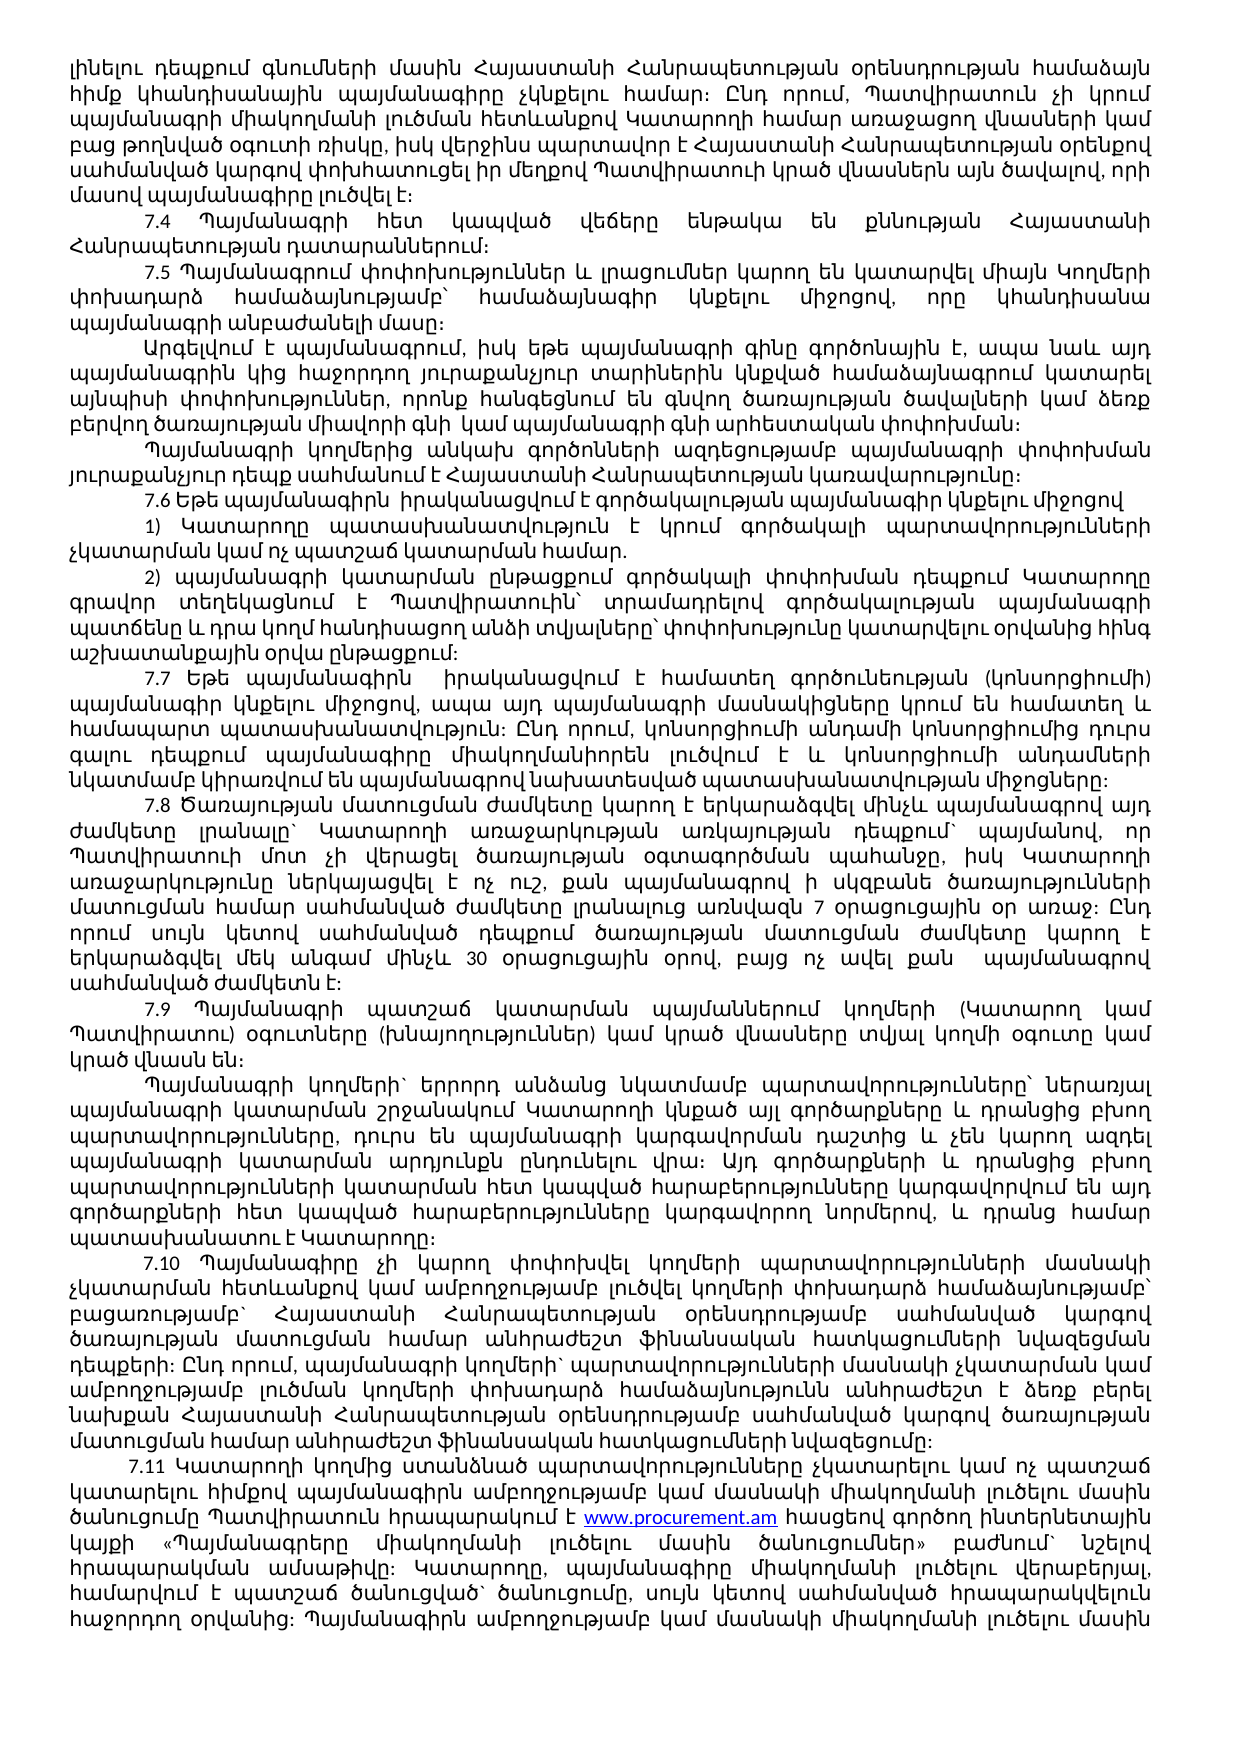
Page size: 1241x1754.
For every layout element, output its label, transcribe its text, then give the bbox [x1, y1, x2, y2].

text 7.4 Պայմանագրի հետ կապված վեճերը ենթակա են քննության Հայաստանի Հանրապետության դատարաններում։ [69, 208, 1152, 259]
text 7.10 Պայմանագիրը չի կարող փոփոխվել կողմերի պարտավորությունների մասնակի չկատարման հետևանքով կամ ամբողջությամբ լուծվել կողմերի փոխադարձ համաձայնությամբ՝ բացառությամբ` Հայաստանի Հանրապետության օրենսդրությամբ սահմանված կարգով ծառայության մատուցման համար անհրաժեշտ ֆինանսական հատկացումների նվազեցման դեպքերի: Ընդ որում, պայմանագրի կողմերի` պարտավորությունների մասնակի չկատարման կամ ամբողջությամբ լուծման կողմերի փոխադարձ համաձայնությունն անհրաժեշտ է ձեռք բերել նախքան Հայաստանի Հանրապետության օրենսդրությամբ սահմանված կարգով ծառայության մատուցման համար անհրաժեշտ ֆինանսական հատկացումների նվազեցումը: [69, 1250, 1152, 1453]
text 7.7 Եթե պայմանագիրն իրականացվում է համատեղ գործունեության (կոնսորցիումի) պայմանագիր կնքելու միջոցով, ապա այդ պայմանագրի մասնակիցները կրում են համատեղ և համապարտ պատասխանատվություն: Ընդ որում, կոնսորցիումի անդամի կոնսորցիումից դուրս գալու դեպքում պայմանագիրը միակողմանիորեն լուծվում է և կոնսորցիումի անդամների նկատմամբ կիրառվում են պայմանագրով նախատեսված պատասխանատվության միջոցները: [69, 666, 1152, 793]
text 1) Կատարողը պատասխանատվություն է կրում գործակալի պարտավորությունների չկատարման կամ ոչ պատշաճ կատարման համար. [69, 513, 1152, 564]
text Պայմանագրի կողմերի` երրորդ անձանց նկատմամբ պարտավորությունները՝ ներառյալ պայմանագրի կատարման շրջանակում Կատարողի կնքած այլ գործարքները և դրանցից բխող պարտավորությունները, դուրս են պայմանագրի կարգավորման դաշտից և չեն կարող ազդել պայմանագրի կատարման արդյունքն ընդունելու վրա։ Այդ գործարքների և դրանցից բխող պարտավորությունների կատարման հետ կապված հարաբերությունները կարգավորվում են այդ գործարքների հետ կապված հարաբերությունները կարգավորող նորմերով, և դրանց համար պատասխանատու է Կատարողը։ [69, 1072, 1152, 1250]
text 2) պայմանագրի կատարման ընթացքում գործակալի փոփոխման դեպքում Կատարողը գրավոր տեղեկացնում է Պատվիրատուին՝ տրամադրելով գործակալության պայմանագրի պատճենը և դրա կողմ հանդիսացող անձի տվյալները՝ փոփոխությունը կատարվելու օրվանից հինգ աշխատանքային օրվա ընթացքում: [69, 564, 1152, 666]
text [69, 56, 1152, 208]
text 7.6 Եթե պայմանագիրն իրականացվում է գործակալության պայմանագիր կնքելու միջոցով [69, 488, 1152, 513]
text 7.5 Պայմանագրում փոփոխություններ և լրացումներ կարող են կատարվել միայն Կողմերի փոխադարձ համաձայնությամբ՝ համաձայնագիր կնքելու միջոցով, որը կհանդիսանա պայմանագրի անբաժանելի մասը։ [69, 259, 1152, 335]
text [69, 1453, 1152, 1631]
text Արգելվում է պայմանագրում, իսկ եթե պայմանագրի գինը գործոնային է, ապա նաև այդ պայմանագրին կից հաջորդող յուրաքանչյուր տարիներին կնքված համաձայնագրում կատարել այնպիսի փոփոխություններ, որոնք հանգեցնում են գնվող ծառայության ծավալների կամ ձեռք բերվող ծառայության միավորի գնի կամ պայմանագրի գնի արհեստական փոփոխման։ [69, 335, 1152, 437]
text Պայմանագրի կողմերից անկախ գործոնների ազդեցությամբ պայմանագրի փոփոխման յուրաքանչյուր դեպք սահմանում է Հայաստանի Հանրապետության կառավարությունը։ [69, 437, 1152, 488]
text 7.9 Պայմանագրի պատշաճ կատարման պայմաններում կողմերի (Կատարող կամ Պատվիրատու) օգուտները (խնայողություններ) կամ կրած վնասները տվյալ կողմի օգուտը կամ կրած վնասն են։ [69, 996, 1152, 1072]
text 7.8 Ծառայության մատուցման ժամկետը կարող է երկարաձգվել մինչև պայմանագրով այդ ժամկետը լրանալը` Կատարողի առաջարկության առկայության դեպքում` պայմանով, որ Պատվիրատուի մոտ չի վերացել ծառայության օգտագործման պահանջը, իսկ Կատարողի առաջարկությունը ներկայացվել է ոչ ուշ, քան պայմանագրով ի սկզբանե ծառայությունների մատուցման համար սահմանված ժամկետը լրանալուց առնվազն 7 օրացուցային օր առաջ: Ընդ որում սույն կետով սահմանված դեպքում ծառայության մատուցման ժամկետը կարող է երկարաձգվել մեկ անգամ մինչև 30 օրացուցային օրով, բայց ոչ ավել քան պայմանագրով սահմանված ժամկետն է: [69, 793, 1152, 996]
